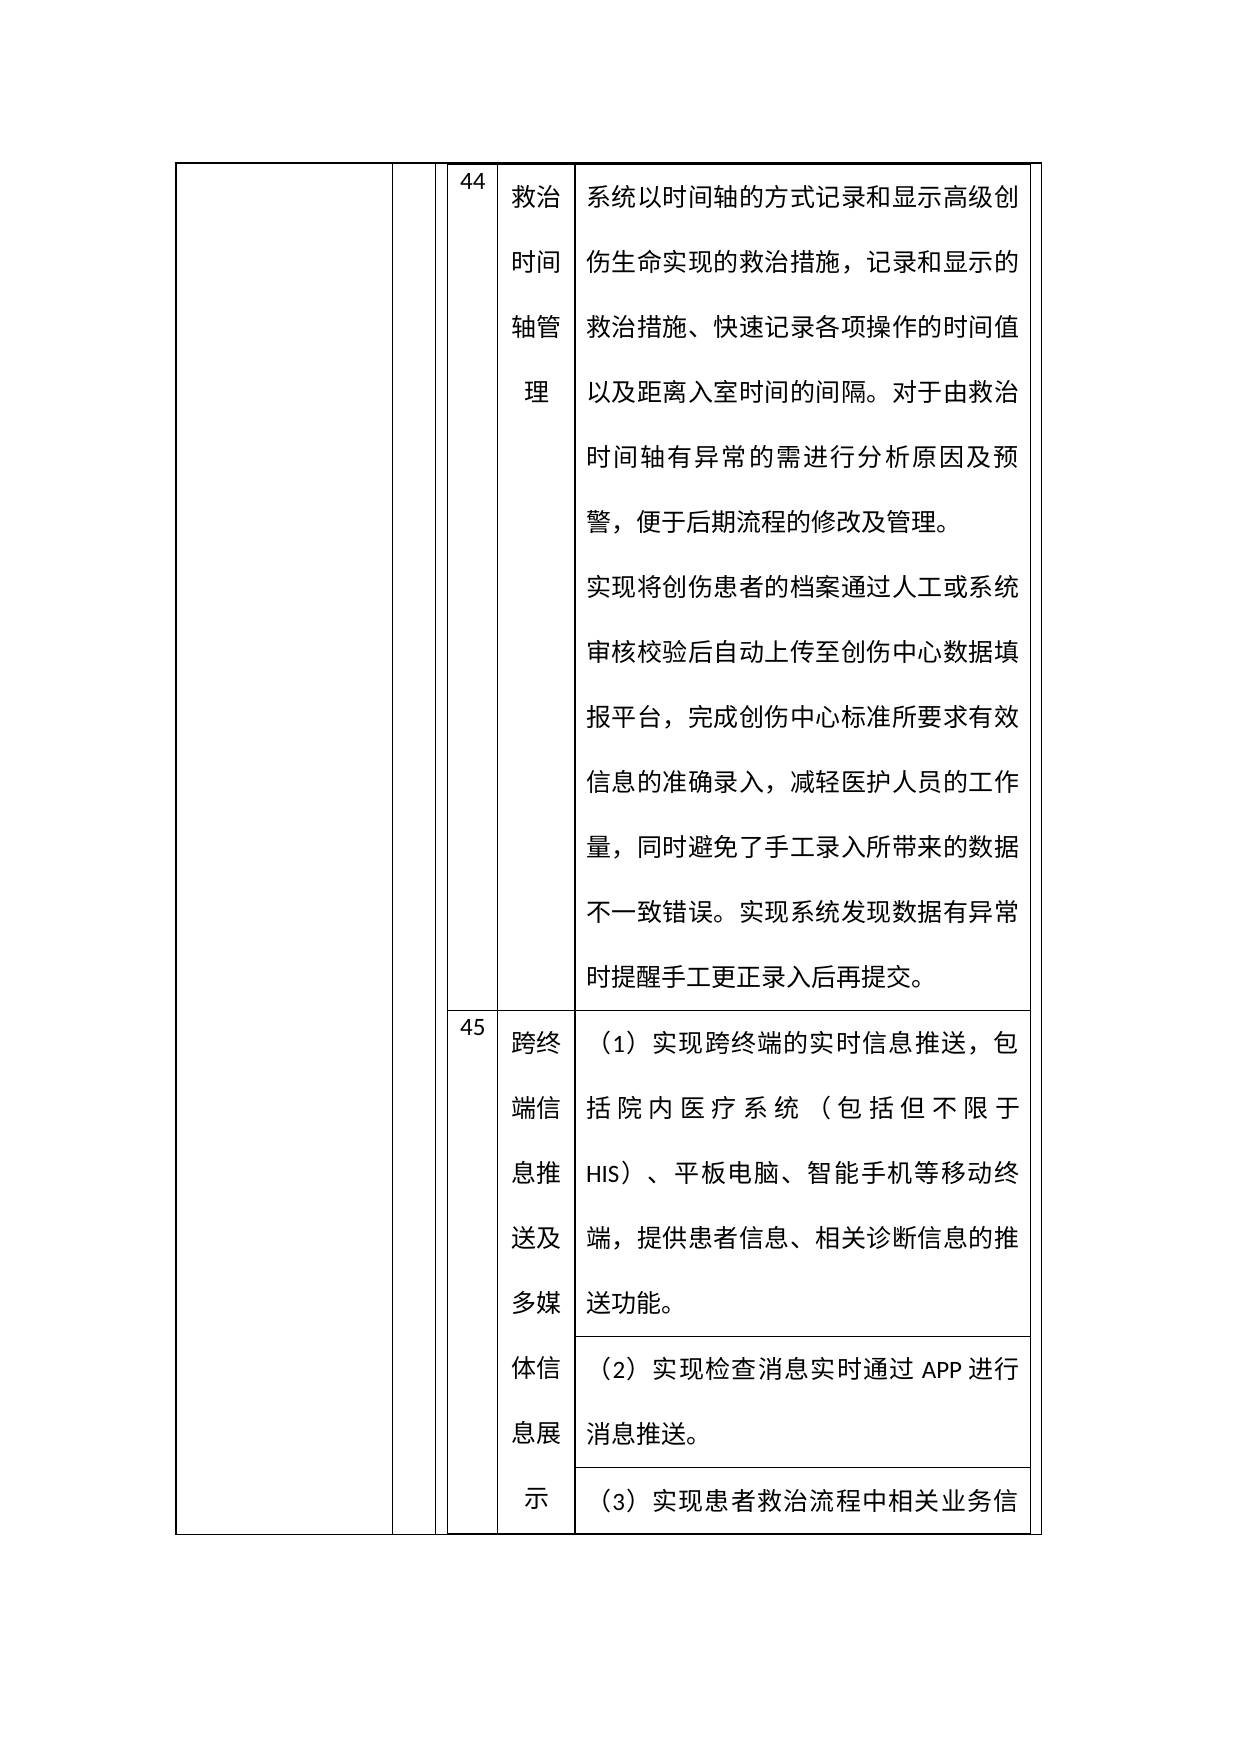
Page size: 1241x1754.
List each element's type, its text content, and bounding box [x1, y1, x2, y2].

table_cell 1.软件系统技术要求 [498, 1011, 574, 1533]
table_cell 1.软件系统技术要求 [576, 1337, 1030, 1467]
table_cell 1.软件系统技术要求 [498, 165, 574, 1010]
table_cell 1 [393, 164, 435, 1534]
table_cell 1.软件系统技术要求 [576, 165, 1030, 1010]
table_cell [177, 164, 392, 1534]
table_cell 1.软件系统技术要求 [448, 1011, 497, 1533]
table_cell 1.软件系统技术要求 [576, 1011, 1030, 1336]
table_cell 1.软件系统技术要求 [576, 1468, 1030, 1533]
table_cell 1.软件系统技术要求 [448, 165, 497, 1010]
